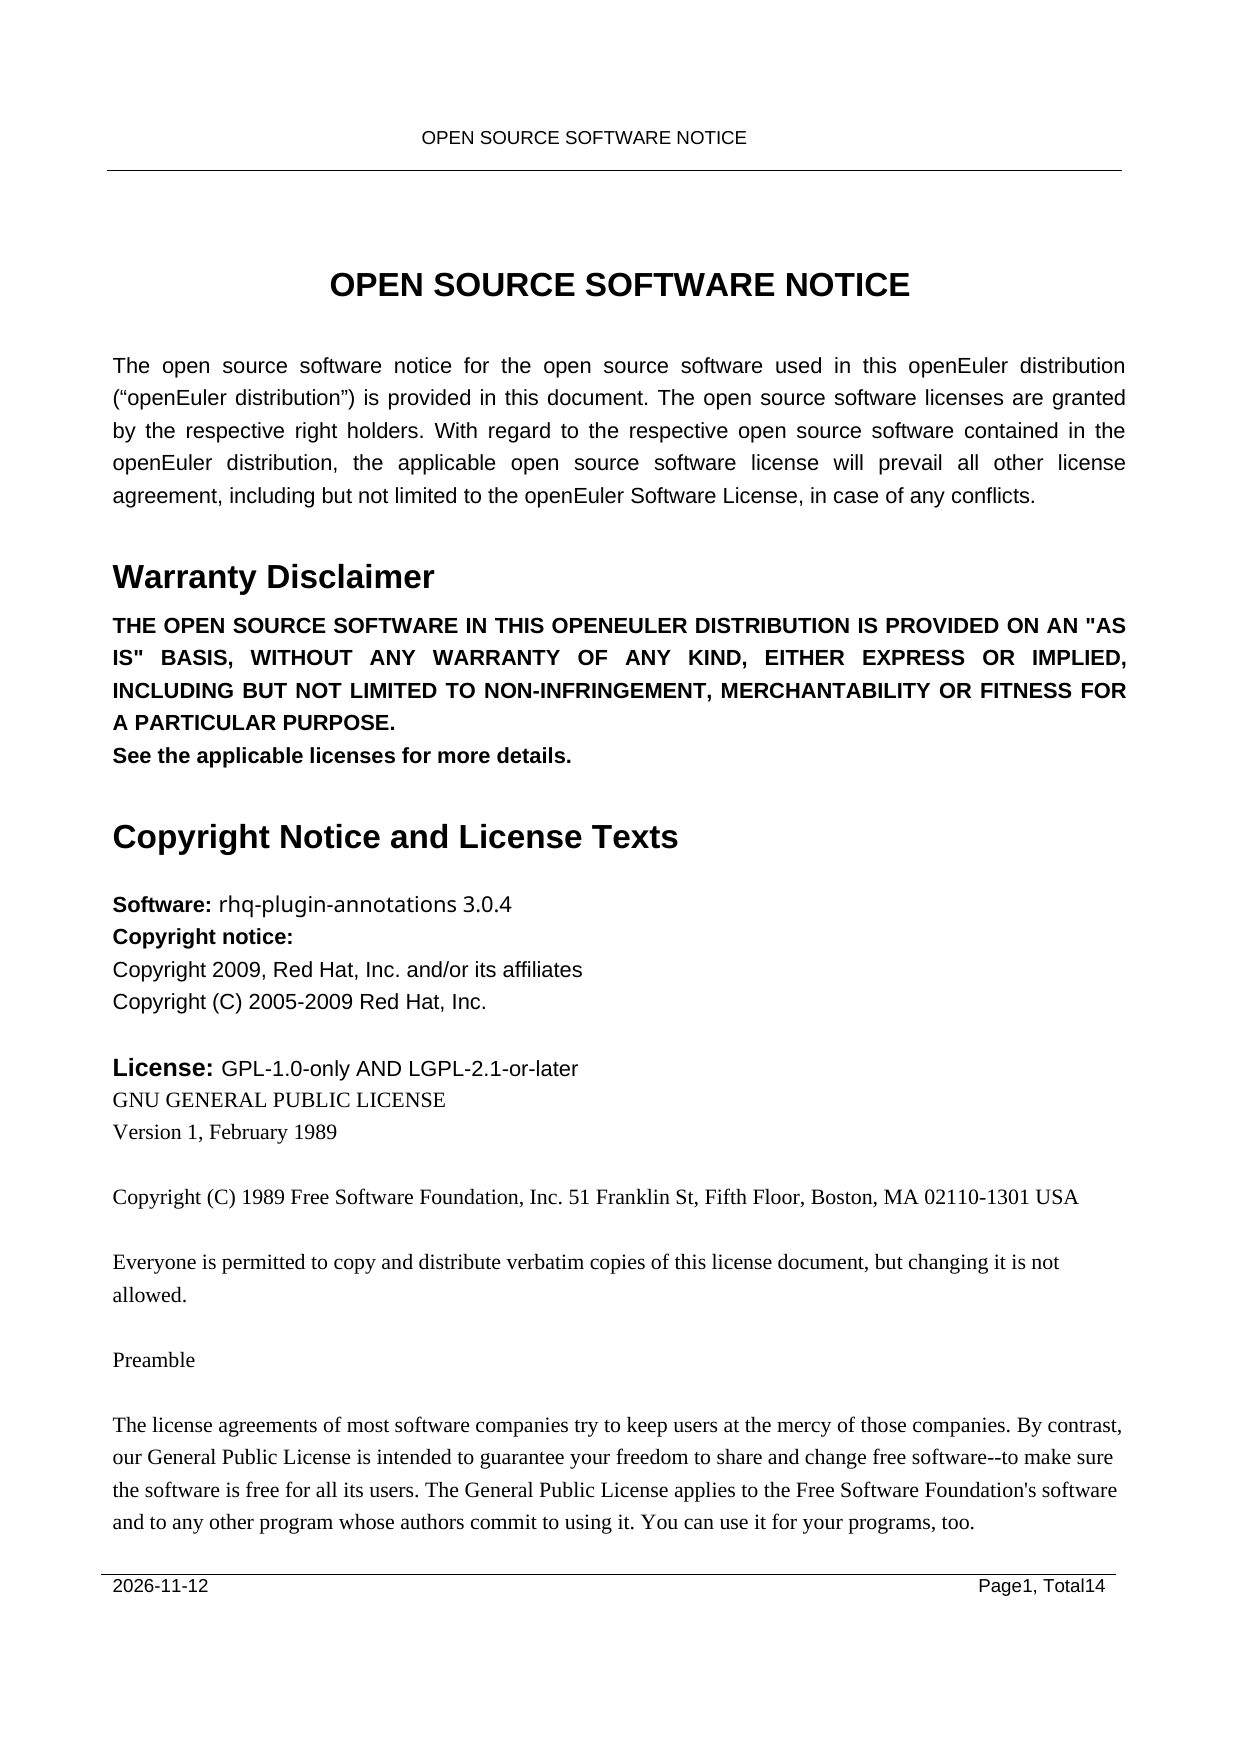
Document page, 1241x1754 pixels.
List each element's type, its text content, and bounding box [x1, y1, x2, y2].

text Version 1, February 1989 [112, 1116, 1128, 1148]
text GNU GENERAL PUBLIC LICENSE [112, 1083, 1128, 1116]
text Copyright (C) 1989 Free Software Foundation, Inc. 51 Franklin St, Fifth Floor, Boston, MA 02110-1301 USA [112, 1181, 1128, 1213]
text Warranty Disclaimer [112, 544, 1128, 609]
text Copyright notice: [112, 921, 1128, 953]
text Software: rhq-plugin-annotations 3.0.4 [112, 888, 1128, 921]
text THE OPEN SOURCE SOFTWARE IN THIS OPENEULER DISTRIBUTION IS PROVIDED ON AN "AS IS" BASIS, WITHOUT ANY WARRANTY OF ANY KIND, EITHER EXPRESS OR IMPLIED, INCLUDING BUT NOT LIMITED TO NON-INFRINGEMENT, MERCHANTABILITY OR FITNESS FOR A PARTICULAR PURPOSE. See the applicable licenses for more details. [112, 609, 1128, 771]
text Copyright Notice and License Texts [112, 804, 1128, 869]
text The open source software notice for the open source software used in this openEuler distribution (“openEuler distribution”) is provided in this document. The open source software licenses are granted by the respective right holders. With regard to the respective open source software contained in the openEuler distribution, the applicable open source software license will prevail all other license agreement, including but not limited to the openEuler Software License, in case of any conflicts. [112, 349, 1128, 511]
text Preamble [112, 1343, 1128, 1376]
text License: GPL-1.0-only AND LGPL-2.1-or-later [112, 1051, 1128, 1083]
text Copyright 2009, Red Hat, Inc. and/or its affiliates Copyright (C) 2005-2009 Red Hat, Inc. [112, 953, 1128, 1051]
text The license agreements of most software companies try to keep users at the mercy of those companies. By contrast, our General Public License is intended to guarantee your freedom to share and change free software--to make sure the software is free for all its users. The General Public License applies to the Free Software Foundation's software and to any other program whose authors commit to using it. You can use it for your programs, too. [112, 1408, 1128, 1538]
text OPEN SOURCE SOFTWARE NOTICE [112, 251, 1128, 316]
text Everyone is permitted to copy and distribute verbatim copies of this license document, but changing it is not allowed. [112, 1246, 1128, 1311]
